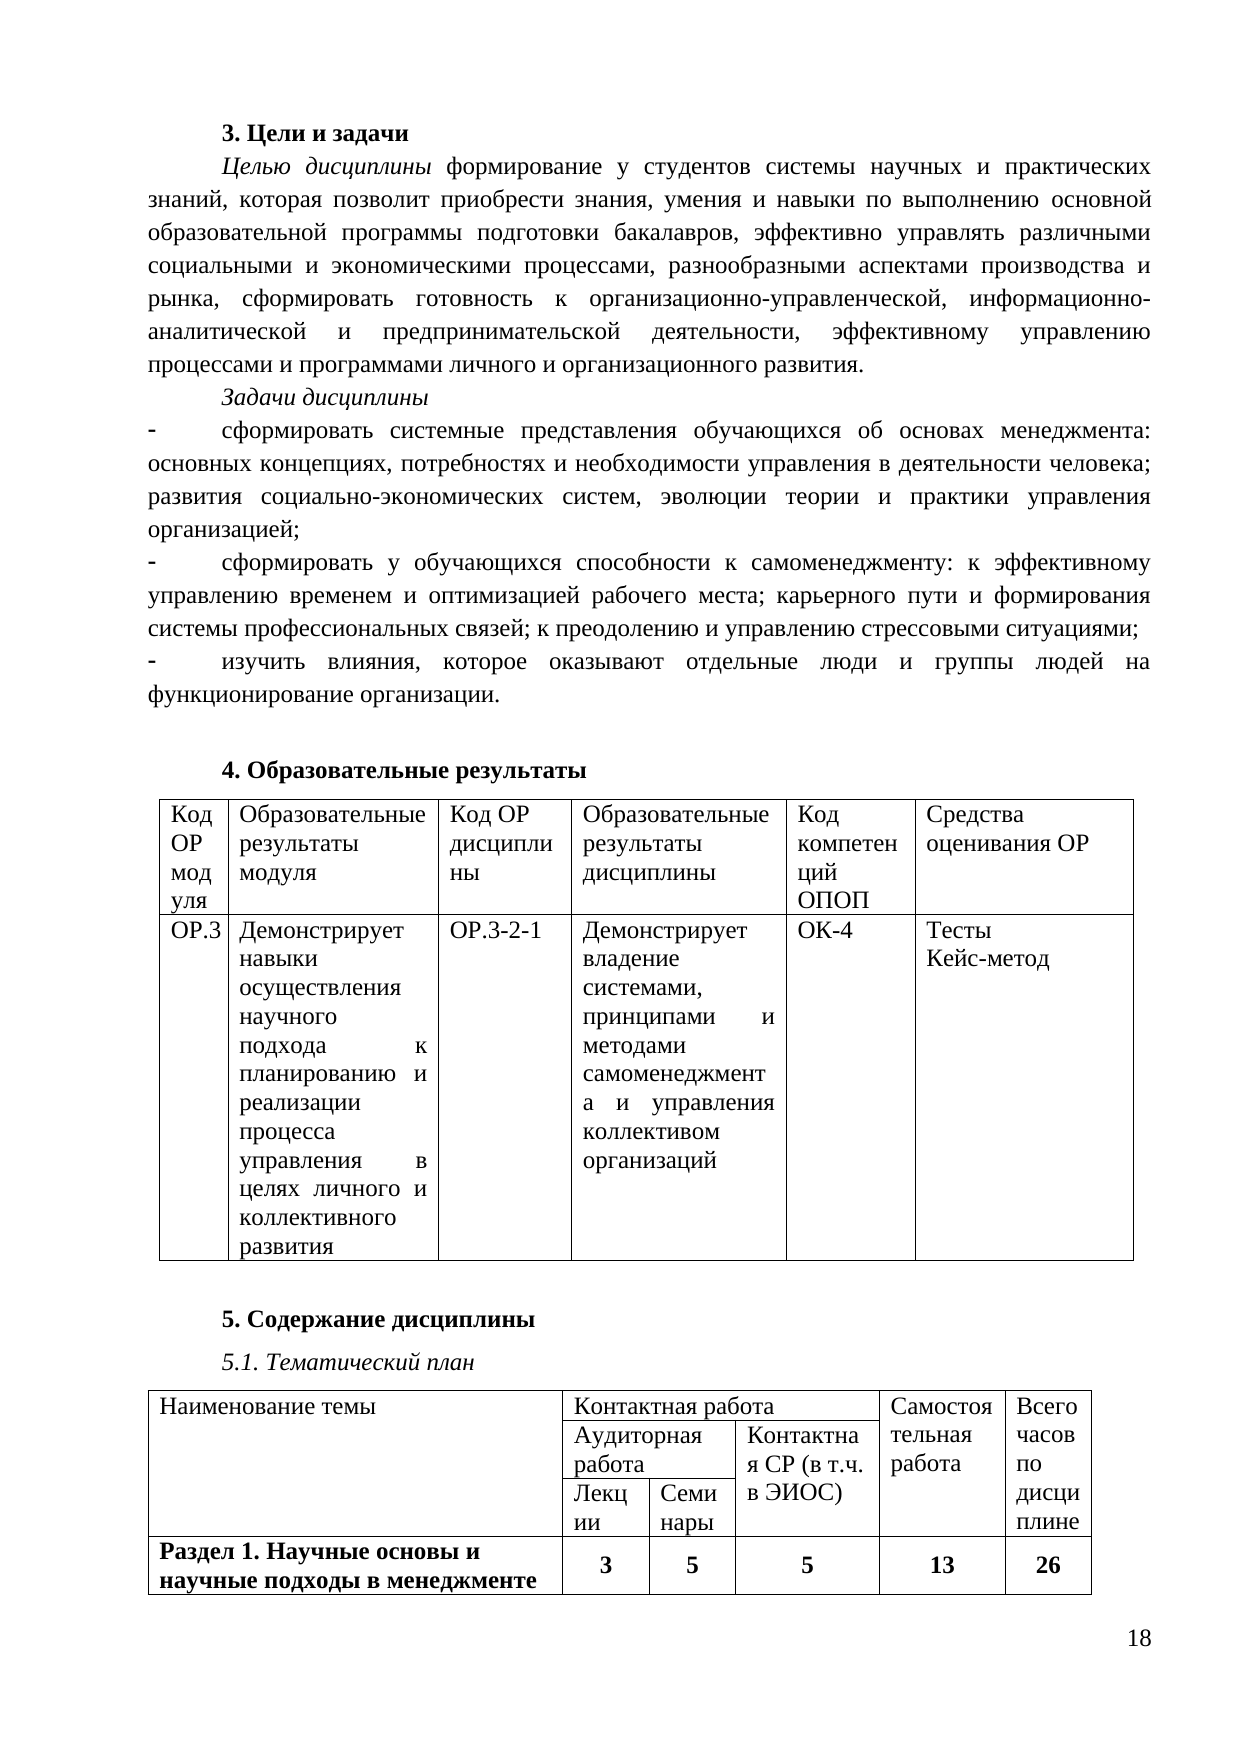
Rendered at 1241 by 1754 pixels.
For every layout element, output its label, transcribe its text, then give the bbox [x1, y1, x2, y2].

table_header Код компетенций ОПОП [787, 800, 915, 914]
table_cell Раздел 1. Научные основы и научные подходы в менеджменте [149, 1537, 562, 1593]
table_cell Демонстрирует навыки осуществления научного подхода к планированию и реализации процесса управления в целях личного и коллективного развития [229, 915, 438, 1260]
text Задачи дисциплины [148, 382, 1152, 411]
text 3. Цели и задачи [148, 118, 1152, 147]
table_cell Контактная СР (в т.ч. в ЭИОС) [736, 1421, 879, 1536]
text 4. Образовательные результаты [148, 756, 1152, 784]
table_header Наименование темы [149, 1391, 562, 1536]
list сформировать у обучающихся способности к самоменеджменту: к эффективному управлению временем и оптимизацией рабочего места; карьерного пути и формирования системы профессиональных связей; к преодолению и управлению стрессовыми ситуациями; [148, 547, 1152, 642]
table_header Код ОР модуля [160, 800, 228, 914]
text 5. Содержание дисциплины [148, 1304, 1152, 1333]
table_header Самостоятельная работа [880, 1391, 1005, 1536]
table_cell Тесты Кейс-метод [916, 915, 1133, 1260]
table_cell Демонстрирует владение системами, принципами и методами самоменеджмента и управления коллективом организаций [572, 915, 786, 1260]
table_cell ОР.3 [160, 915, 228, 1260]
table_cell ОК-4 [787, 915, 915, 1260]
table_header Всего часов по дисциплине [1006, 1391, 1091, 1536]
list сформировать системные представления обучающихся об основах менеджмента: основных концепциях, потребностях и необходимости управления в деятельности человека; развития социально-экономических систем, эволюции теории и практики управления организацией; [148, 415, 1152, 543]
table_cell Лекции [563, 1479, 649, 1536]
table_header Образовательные результаты модуля [229, 800, 438, 914]
table_header Средства оценивания ОР [916, 800, 1133, 914]
table_header Контактная работа [563, 1391, 879, 1419]
table_cell 5 [736, 1537, 879, 1593]
list изучить влияния, которое оказывают отдельные люди и группы людей на функционирование организации. [148, 646, 1152, 708]
table_header Образовательные результаты дисциплины [572, 800, 786, 914]
table_cell 13 [880, 1537, 1005, 1593]
table_header Код ОР дисциплины [439, 800, 571, 914]
table_cell Семинары [650, 1479, 735, 1536]
text 5.1. Тематический план [148, 1347, 1152, 1376]
text Целью дисциплины формирование у студентов системы научных и практических знаний, которая позволит приобрести знания, умения и навыки по выполнению основной образовательной программы подготовки бакалавров, эффективно управлять различными социальными и экономическими процессами, разнообразными аспектами производства и рынка, сформировать готовность к организационно-управленческой, информационно-аналитической и предпринимательской деятельности, эффективному управлению процессами и программами личного и организационного развития. [148, 151, 1152, 378]
table_cell 26 [1006, 1537, 1091, 1593]
table_cell 5 [650, 1537, 735, 1593]
table_cell Аудиторная работа [563, 1421, 735, 1477]
table_cell ОР.3-2-1 [439, 915, 571, 1260]
table_cell 3 [563, 1537, 649, 1593]
